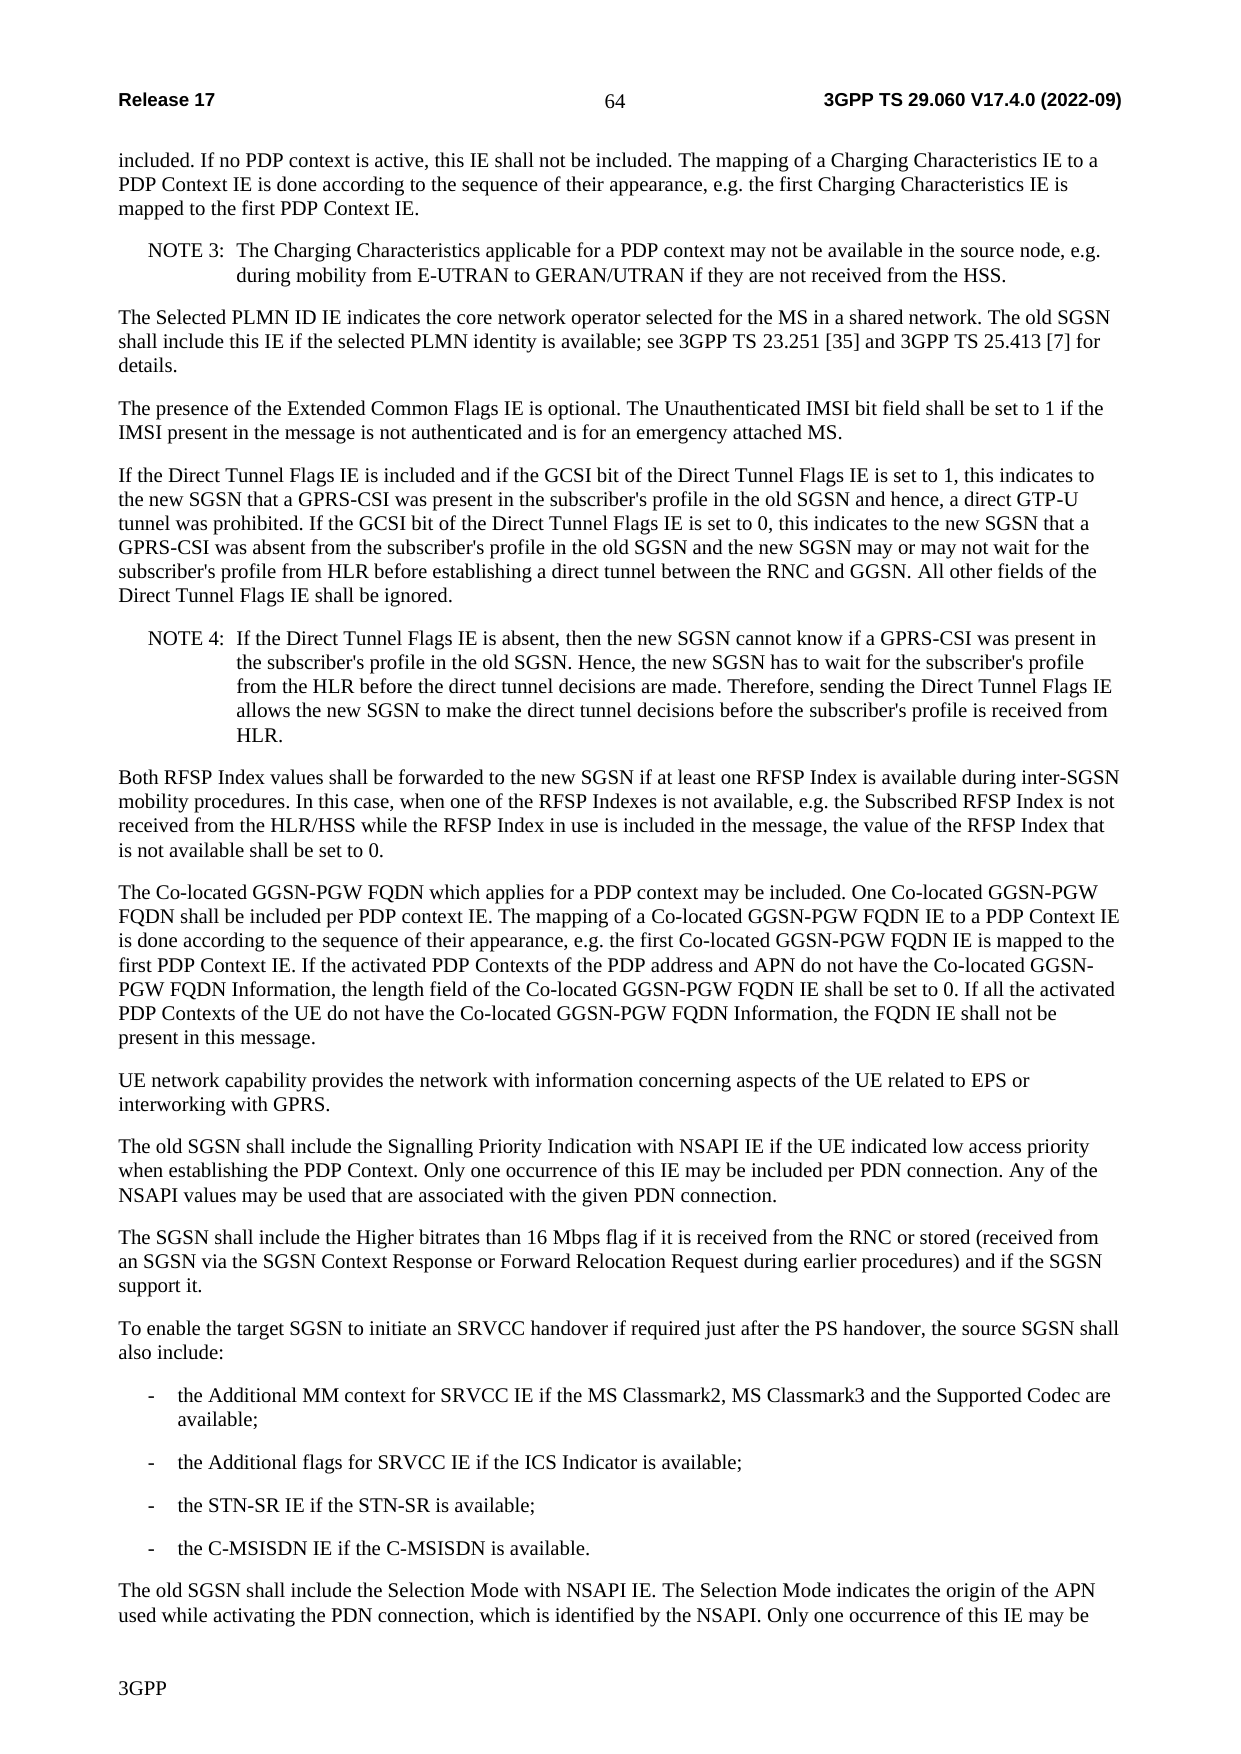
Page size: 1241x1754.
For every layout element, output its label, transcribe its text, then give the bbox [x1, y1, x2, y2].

text Both RFSP Index values shall be forwarded to the new SGSN if at least one RFSP Index is available during inter-SGSN mobility procedures. In this case, when one of the RFSP Indexes is not available, e.g. the Subscribed RFSP Index is not received from the HLR/HSS while the RFSP Index in use is included in the message, the value of the RFSP Index that is not available shall be set to 0. [118, 765, 1122, 862]
text - the C-MSISDN IE if the C-MSISDN is available. [148, 1536, 1122, 1560]
text The SGSN shall include the Higher bitrates than 16 Mbps flag if it is received from the RNC or stored (received from an SGSN via the SGSN Context Response or Forward Relocation Request during earlier procedures) and if the SGSN support it. [118, 1225, 1122, 1297]
text - the STN-SR IE if the STN-SR is available; [148, 1493, 1122, 1517]
text NOTE 3: The Charging Characteristics applicable for a PDP context may not be available in the source node, e.g. during mobility from E-UTRAN to GERAN/UTRAN if they are not received from the HSS. [148, 238, 1122, 287]
text The Selected PLMN ID IE indicates the core network operator selected for the MS in a shared network. The old SGSN shall include this IE if the selected PLMN identity is available; see 3GPP TS 23.251 [35] and 3GPP TS 25.413 [7] for details. [118, 305, 1122, 377]
text NOTE 4: If the Direct Tunnel Flags IE is absent, then the new SGSN cannot know if a GPRS-CSI was present in the subscriber's profile in the old SGSN. Hence, the new SGSN has to wait for the subscriber's profile from the HLR before the direct tunnel decisions are made. Therefore, sending the Direct Tunnel Flags IE allows the new SGSN to make the direct tunnel decisions before the subscriber's profile is received from HLR. [148, 626, 1122, 747]
text If the Direct Tunnel Flags IE is included and if the GCSI bit of the Direct Tunnel Flags IE is set to 1, this indicates to the new SGSN that a GPRS-CSI was present in the subscriber's profile in the old SGSN and hence, a direct GTP-U tunnel was prohibited. If the GCSI bit of the Direct Tunnel Flags IE is set to 0, this indicates to the new SGSN that a GPRS-CSI was absent from the subscriber's profile in the old SGSN and the new SGSN may or may not wait for the subscriber's profile from HLR before establishing a direct tunnel between the RNC and GGSN. All other fields of the Direct Tunnel Flags IE shall be ignored. [118, 463, 1122, 607]
text - the Additional flags for SRVCC IE if the ICS Indicator is available; [148, 1450, 1122, 1474]
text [118, 147, 1122, 220]
text The Co-located GGSN-PGW FQDN which applies for a PDP context may be included. One Co-located GGSN-PGW FQDN shall be included per PDP context IE. The mapping of a Co-located GGSN-PGW FQDN IE to a PDP Context IE is done according to the sequence of their appearance, e.g. the first Co-located GGSN-PGW FQDN IE is mapped to the first PDP Context IE. If the activated PDP Contexts of the PDP address and APN do not have the Co-located GGSN-PGW FQDN Information, the length field of the Co-located GGSN-PGW FQDN IE shall be set to 0. If all the activated PDP Contexts of the UE do not have the Co-located GGSN-PGW FQDN Information, the FQDN IE shall not be present in this message. [118, 880, 1122, 1049]
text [118, 1578, 1122, 1627]
text The presence of the Extended Common Flags IE is optional. The Unauthenticated IMSI bit field shall be set to 1 if the IMSI present in the message is not authenticated and is for an emergency attached MS. [118, 396, 1122, 444]
text UE network capability provides the network with information concerning aspects of the UE related to EPS or interworking with GPRS. [118, 1067, 1122, 1116]
text - the Additional MM context for SRVCC IE if the MS Classmark2, MS Classmark3 and the Supported Codec are available; [148, 1383, 1122, 1431]
text To enable the target SGSN to initiate an SRVCC handover if required just after the PS handover, the source SGSN shall also include: [118, 1316, 1122, 1364]
text The old SGSN shall include the Signalling Priority Indication with NSAPI IE if the UE indicated low access priority when establishing the PDP Context. Only one occurrence of this IE may be included per PDN connection. Any of the NSAPI values may be used that are associated with the given PDN connection. [118, 1134, 1122, 1207]
